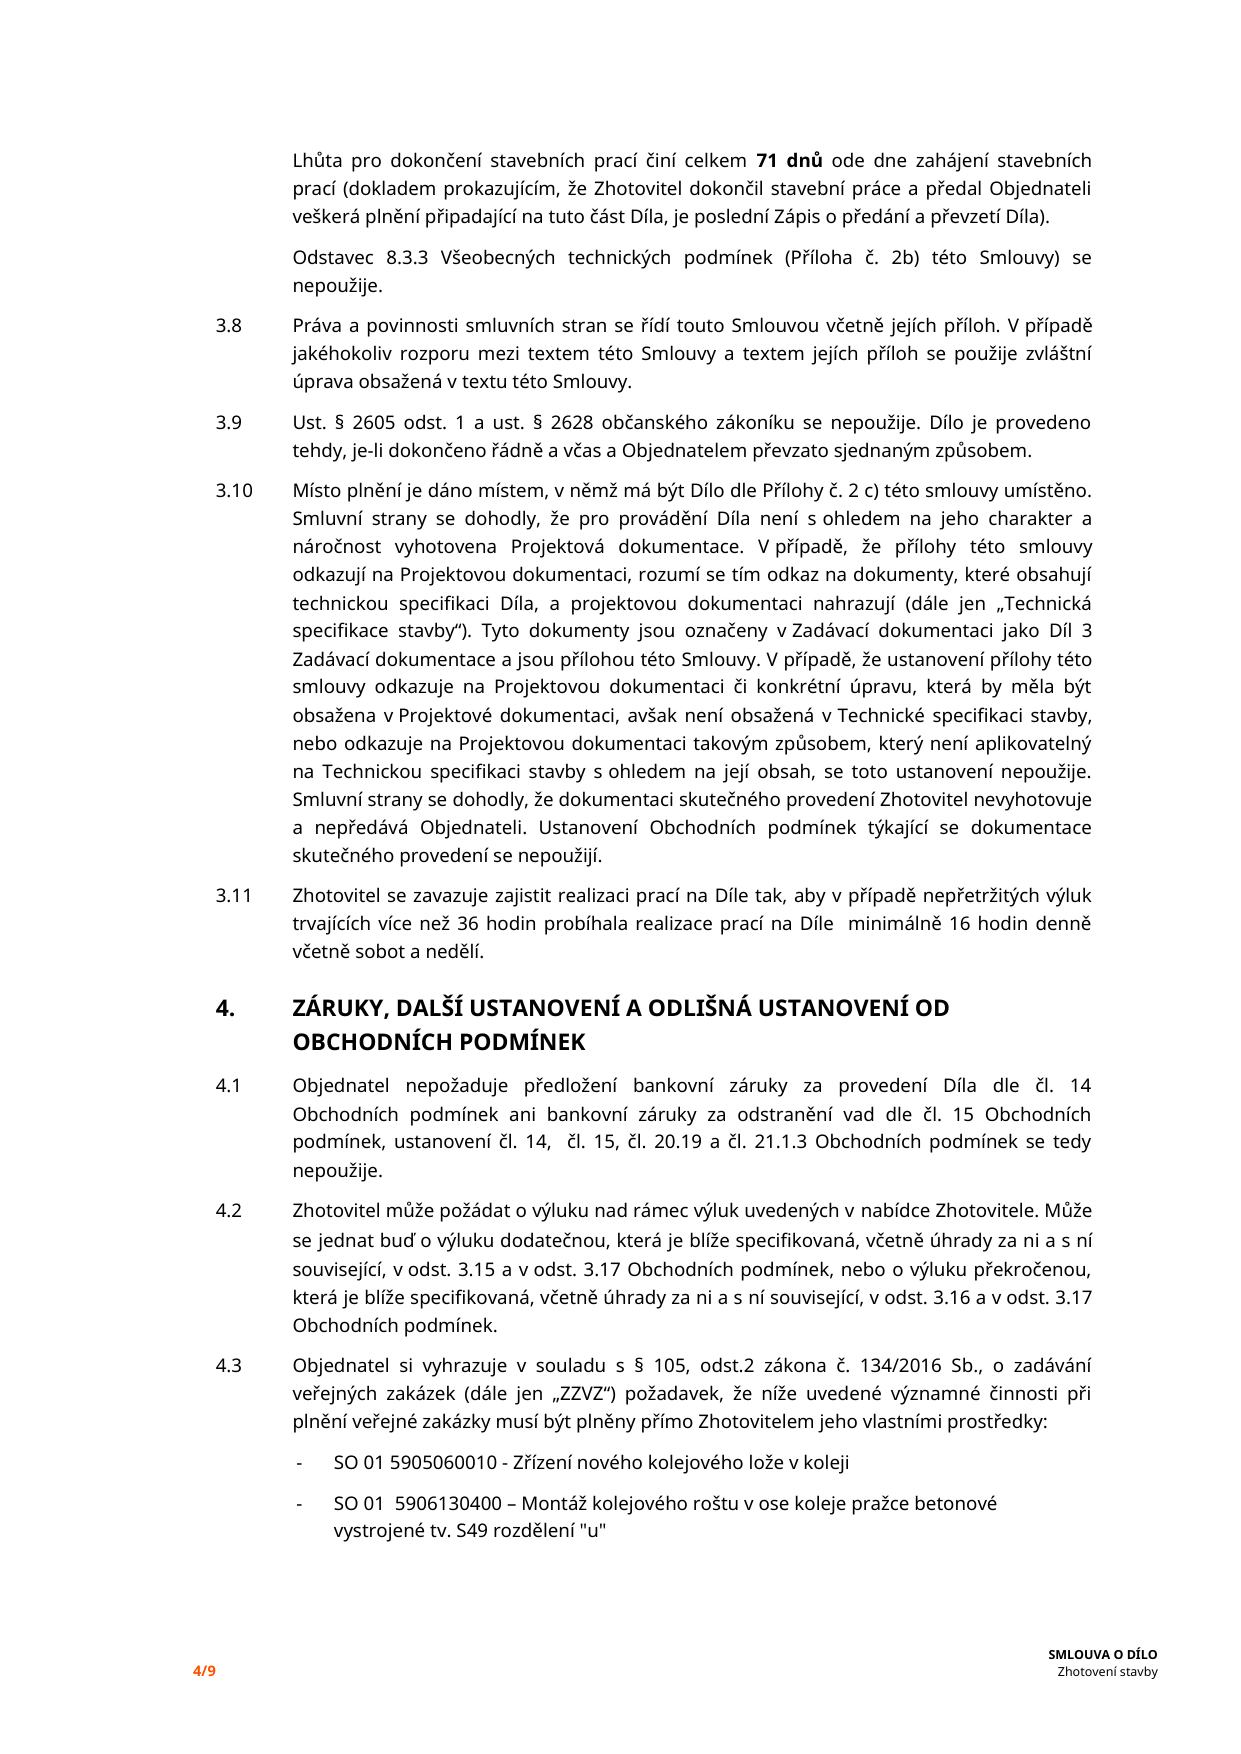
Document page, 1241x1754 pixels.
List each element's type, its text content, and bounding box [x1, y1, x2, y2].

text Zhotovitel může požádat o výluku nad rámec výluk uvedených v nabídce Zhotovitele. Může se jednat buď o výluku dodatečnou, která je blíže specifikovaná, včetně úhrady za ni a s ní související, v odst. 3.15 a v odst. 3.17 Obchodních podmínek, nebo o výluku překročenou, která je blíže specifikovaná, včetně úhrady za ni a s ní související, v odst. 3.16 a v odst. 3.17 Obchodních podmínek. [216, 1197, 1093, 1338]
list SO 01 5905060010 - Zřízení nového kolejového lože v koleji [296, 1449, 1093, 1475]
text Zhotovitel se zavazuje zajistit realizaci prací na Díle tak, aby v případě nepřetržitých výluk trvajících více než 36 hodin probíhala realizace prací na Díle minimálně 16 hodin denně včetně sobot a nedělí. [216, 882, 1093, 964]
text Místo plnění je dáno místem, v němž má být Dílo dle Přílohy č. 2 c) této smlouvy umístěno. Smluvní strany se dohodly, že pro provádění Díla není s ohledem na jeho charakter a náročnost vyhotovena Projektová dokumentace. V případě, že přílohy této smlouvy odkazují na Projektovou dokumentaci, rozumí se tím odkaz na dokumenty, které obsahují technickou specifikaci Díla, a projektovou dokumentaci nahrazují (dále jen „Technická specifikace stavby“). Tyto dokumenty jsou označeny v Zadávací dokumentaci jako Díl 3 Zadávací dokumentace a jsou přílohou této Smlouvy. V případě, že ustanovení přílohy této smlouvy odkazuje na Projektovou dokumentaci či konkrétní úpravu, která by měla být obsažena v Projektové dokumentaci, avšak není obsažená v Technické specifikaci stavby, nebo odkazuje na Projektovou dokumentaci takovým způsobem, který není aplikovatelný na Technickou specifikaci stavby s ohledem na její obsah, se toto ustanovení nepoužije. Smluvní strany se dohodly, že dokumentaci skutečného provedení Zhotovitel nevyhotovuje a nepředává Objednateli. Ustanovení Obchodních podmínek týkající se dokumentace skutečného provedení se nepoužijí. [216, 478, 1093, 867]
text Práva a povinnosti smluvních stran se řídí touto Smlouvou včetně jejích příloh. V případě jakéhokoliv rozporu mezi textem této Smlouvy a textem jejích příloh se použije zvláštní úprava obsažená v textu této Smlouvy. [216, 313, 1093, 394]
text Objednatel si vyhrazuje v souladu s § 105, odst.2 zákona č. 134/2016 Sb., o zadávání veřejných zakázek (dále jen „ZZVZ“) požadavek, že níže uvedené významné činnosti při plnění veřejné zakázky musí být plněny přímo Zhotovitelem jeho vlastními prostředky: [216, 1353, 1093, 1434]
text Odstavec 8.3.3 Všeobecných technických podmínek (Příloha č. 2b) této Smlouvy) se nepoužije. [292, 244, 1093, 298]
text Ust. § 2605 odst. 1 a ust. § 2628 občanského zákoníku se nepoužije. Dílo je provedeno tehdy, je-li dokončeno řádně a včas a Objednatelem převzato sjednaným způsobem. [216, 409, 1093, 463]
text Lhůta pro dokončení stavebních prací činí celkem 71 dnů ode dne zahájení stavebních prací (dokladem prokazujícím, že Zhotovitel dokončil stavební práce a předal Objednateli veškerá plnění připadající na tuto část Díla, je poslední Zápis o předání a převzetí Díla). [292, 147, 1093, 229]
list SO 01 5906130400 – Montáž kolejového roštu v ose koleje pražce betonové vystrojené tv. S49 rozdělení "u" [296, 1490, 1093, 1543]
text Objednatel nepožaduje předložení bankovní záruky za provedení Díla dle čl. 14 Obchodních podmínek ani bankovní záruky za odstranění vad dle čl. 15 Obchodních podmínek, ustanovení čl. 14, čl. 15, čl. 20.19 a čl. 21.1.3 Obchodních podmínek se tedy nepoužije. [216, 1073, 1093, 1182]
text ZÁRUKY, DALŠÍ USTANOVENÍ A ODLIŠNÁ USTANOVENÍ OD OBCHODNÍCH PODMÍNEK [216, 992, 1093, 1057]
